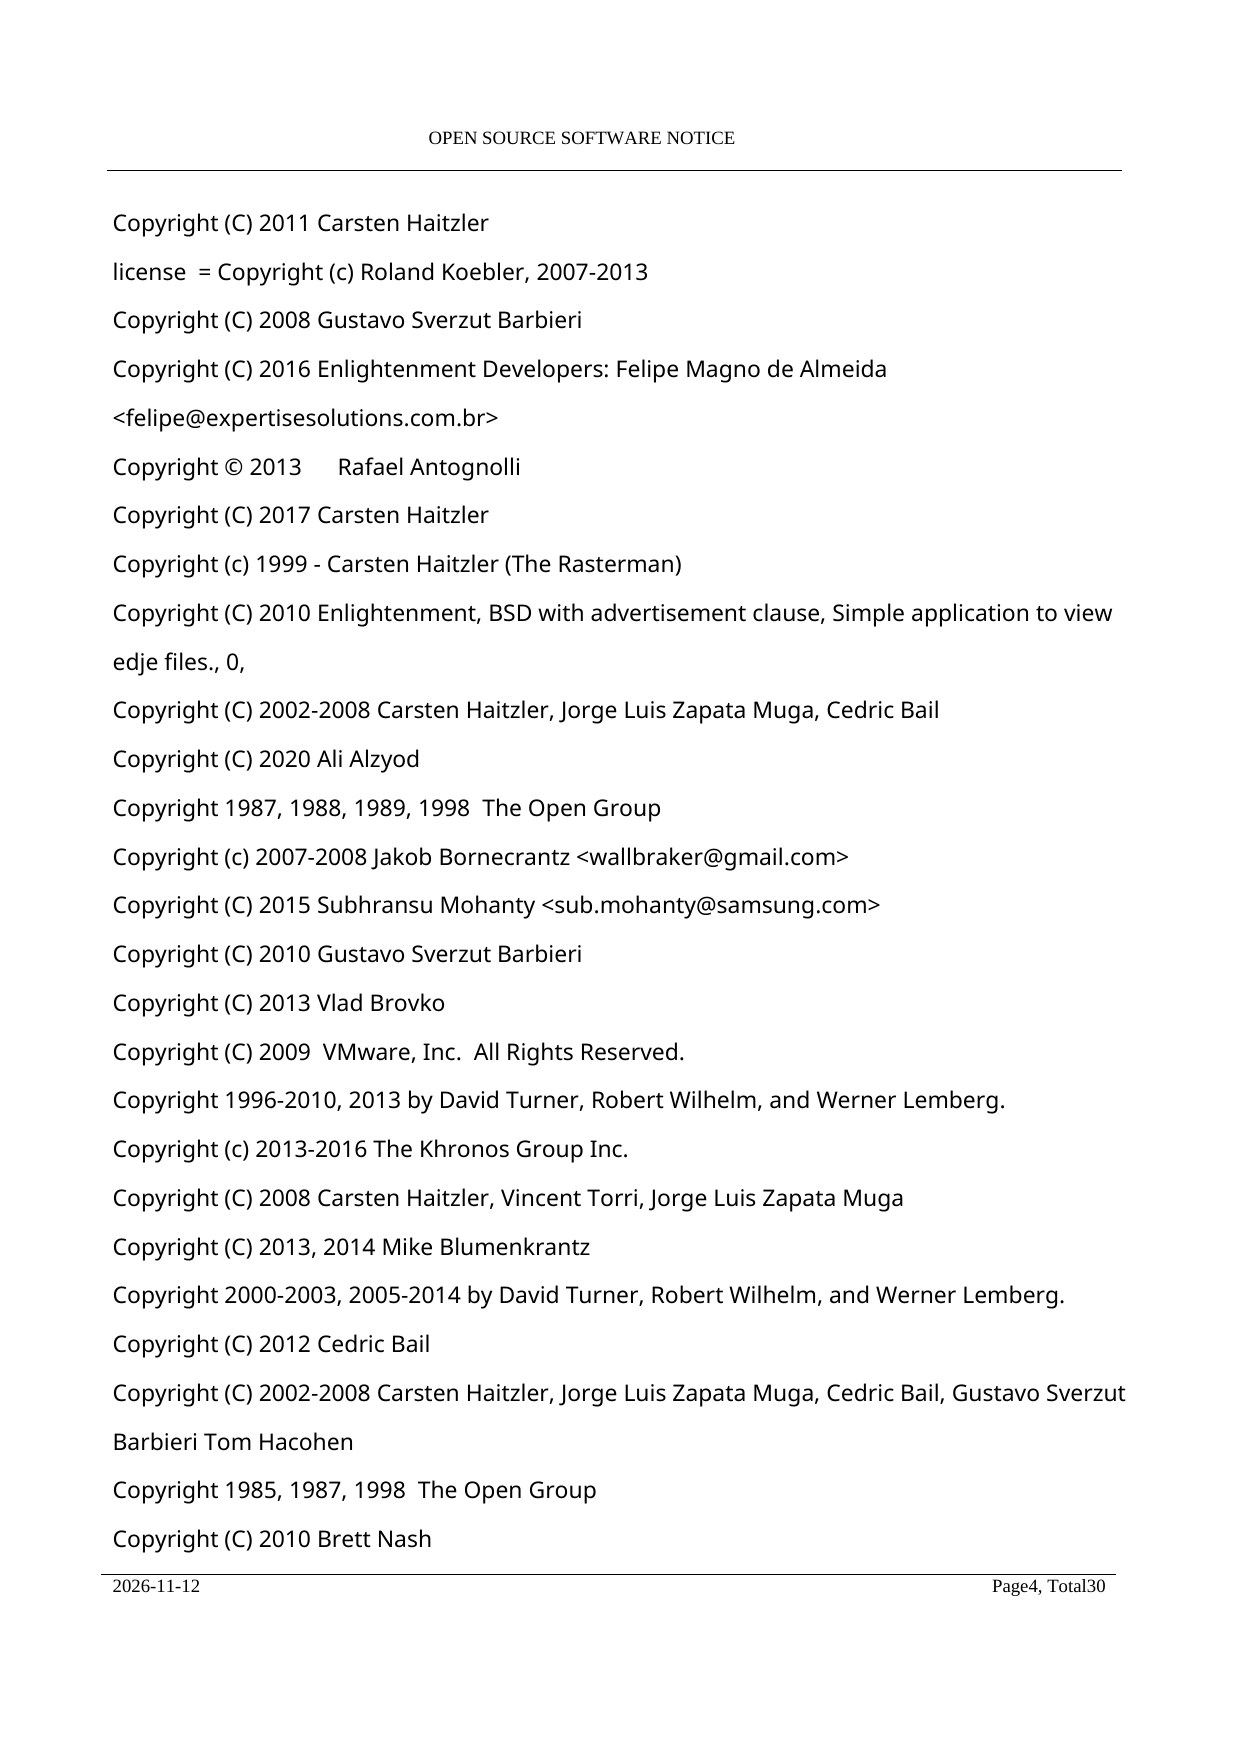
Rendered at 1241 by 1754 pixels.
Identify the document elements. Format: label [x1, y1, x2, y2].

text [112, 206, 1128, 1555]
